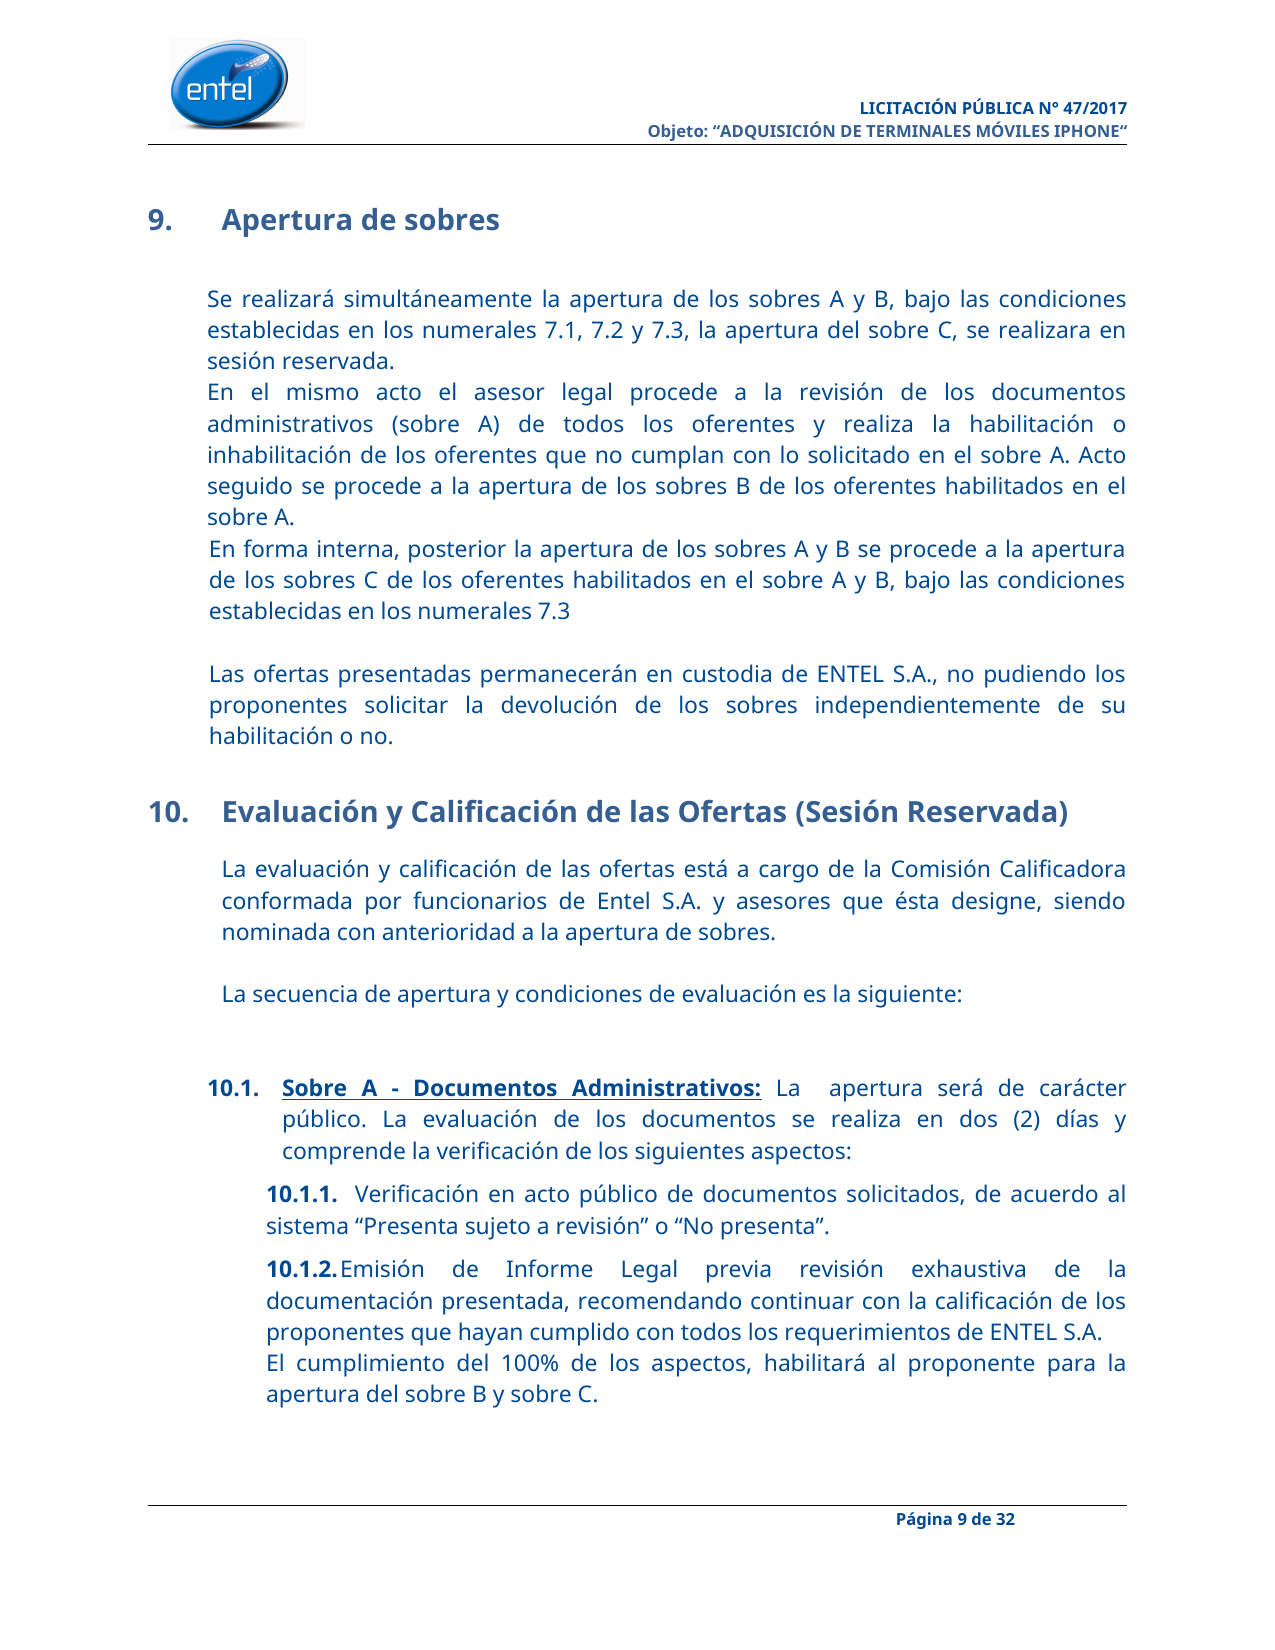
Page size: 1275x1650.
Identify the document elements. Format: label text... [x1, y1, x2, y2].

list Emisión de Informe Legal previa revisión exhaustiva de la documentación presentada, recomendando continuar con la calificación de los proponentes que hayan cumplido con todos los requerimientos de ENTEL S.A. [266, 1253, 1127, 1347]
list Apertura de sobres [148, 199, 1127, 239]
list Las ofertas presentadas permanecerán en custodia de ENTEL S.A., no pudiendo los proponentes solicitar la devolución de los sobres independientemente de su habilitación o no. [209, 657, 1127, 751]
list El cumplimiento del 100% de los aspectos, habilitará al proponente para la apertura del sobre B y sobre C. [266, 1347, 1127, 1409]
picture [170, 38, 305, 130]
list Evaluación y Calificación de las Ofertas (Sesión Reservada) [148, 791, 1127, 831]
text En el mismo acto el asesor legal procede a la revisión de los documentos administrativos (sobre A) de todos los oferentes y realiza la habilitación o inhabilitación de los oferentes que no cumplan con lo solicitado en el sobre A. Acto seguido se procede a la apertura de los sobres B de los oferentes habilitados en el sobre A. [207, 376, 1127, 532]
text La secuencia de apertura y condiciones de evaluación es la siguiente: [221, 978, 1127, 1009]
text Se realizará simultáneamente la apertura de los sobres A y B, bajo las condiciones establecidas en los numerales 7.1, 7.2 y 7.3, la apertura del sobre C, se realizara en sesión reservada. [207, 282, 1127, 376]
list En forma interna, posterior la apertura de los sobres A y B se procede a la apertura de los sobres C de los oferentes habilitados en el sobre A y B, bajo las condiciones establecidas en los numerales 7.3 [209, 532, 1127, 626]
list Verificación en acto público de documentos solicitados, de acuerdo al sistema “Presenta sujeto a revisión” o “No presenta”. [266, 1178, 1127, 1241]
list Sobre A - Documentos Administrativos: La apertura será de carácter público. La evaluación de los documentos se realiza en dos (2) días y comprende la verificación de los siguientes aspectos: [207, 1072, 1127, 1166]
text La evaluación y calificación de las ofertas está a cargo de la Comisión Calificadora conformada por funcionarios de Entel S.A. y asesores que ésta designe, siendo nominada con anterioridad a la apertura de sobres. [221, 853, 1127, 947]
